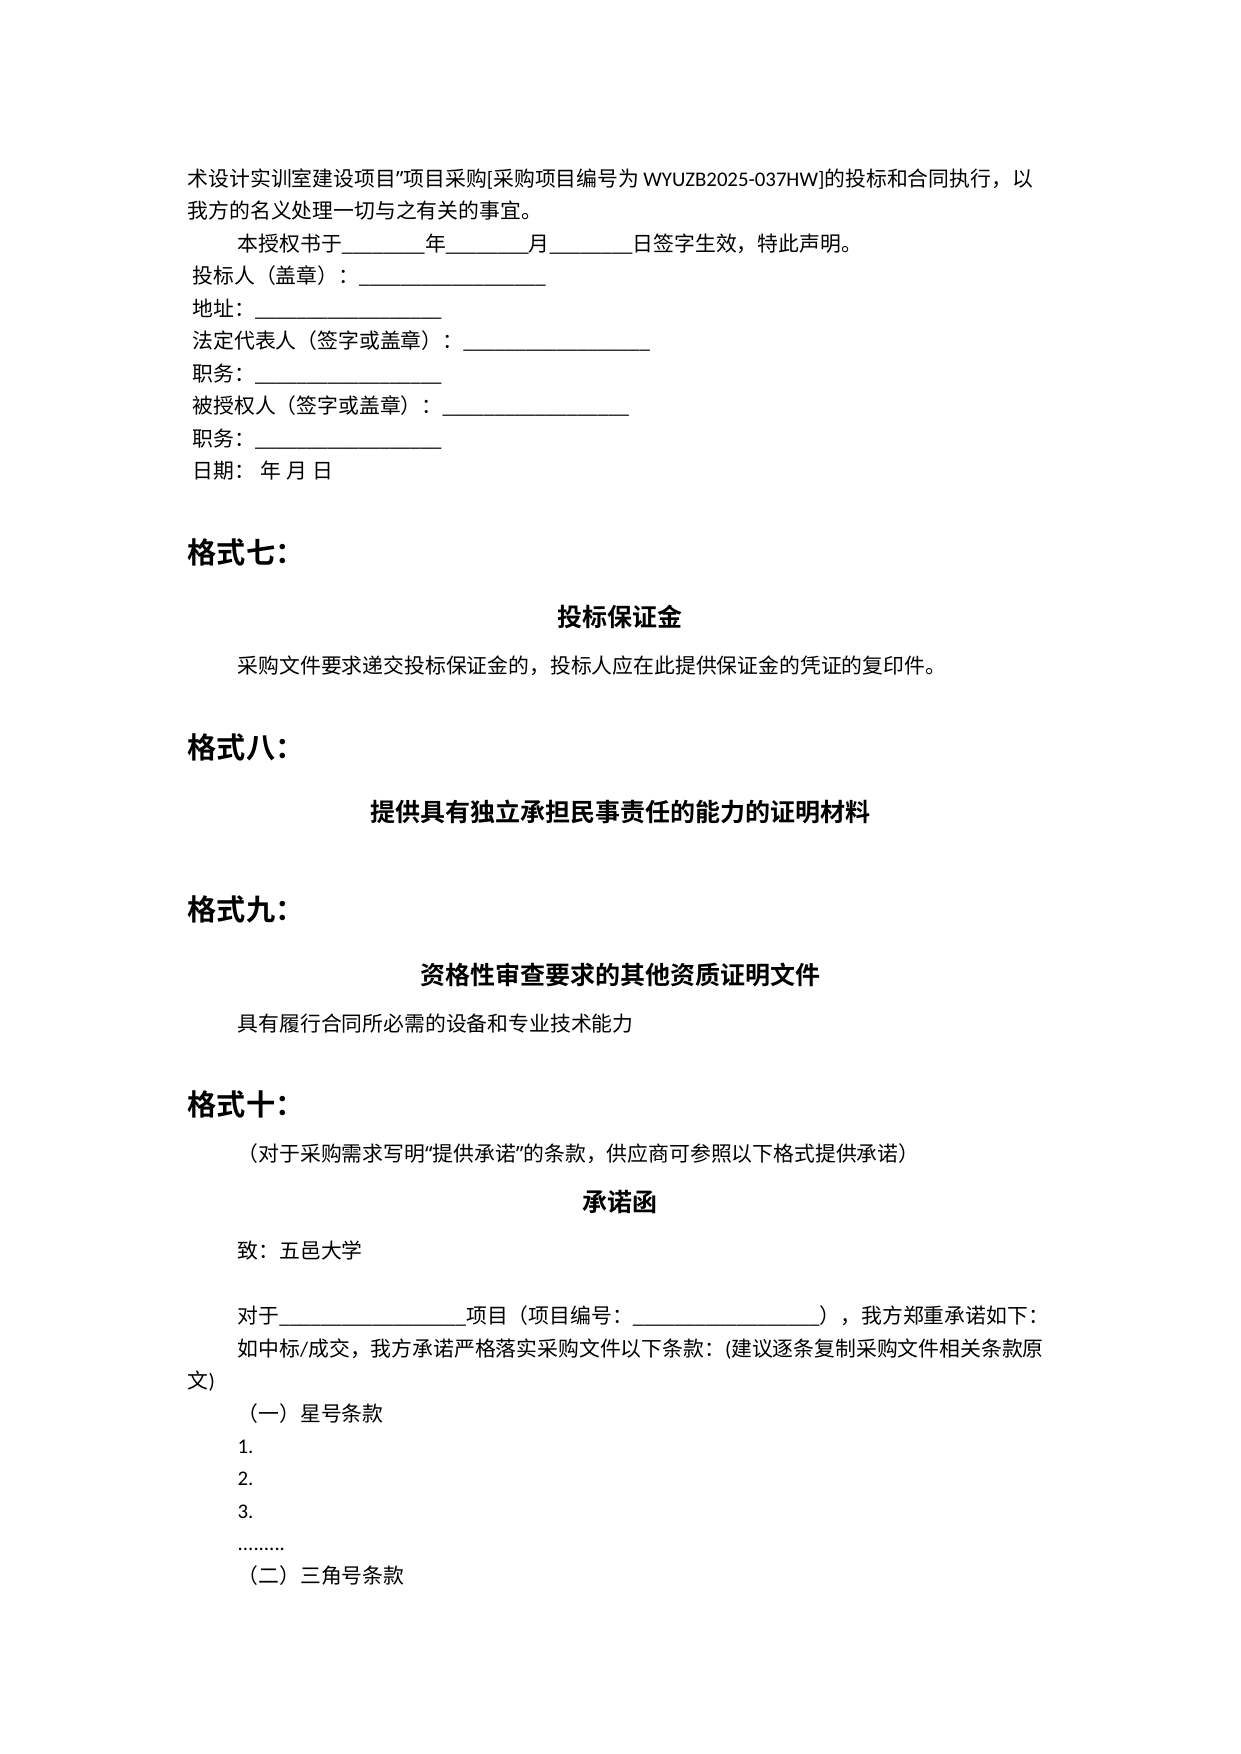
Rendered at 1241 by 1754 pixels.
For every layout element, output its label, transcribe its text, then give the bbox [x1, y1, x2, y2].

text 提供具有独立承担民事责任的能力的证明材料 [187, 779, 1053, 844]
text 1. [187, 1429, 1053, 1462]
text 资格性审查要求的其他资质证明文件 [187, 942, 1053, 1007]
text 2. [187, 1462, 1053, 1494]
text 致：五邑大学 [187, 1234, 1053, 1299]
text 对于__________________项目（项目编号：__________________），我方郑重承诺如下： [187, 1299, 1053, 1332]
text 格式七： [187, 519, 1053, 584]
text 具有履行合同所必需的设备和专业技术能力 [187, 1007, 1053, 1039]
text （一）星号条款 [187, 1397, 1053, 1429]
text 如中标/成交，我方承诺严格落实采购文件以下条款：(建议逐条复制采购文件相关条款原文) [187, 1332, 1053, 1397]
text 职务：__________________ [187, 357, 1053, 389]
text 被授权人（签字或盖章）：__________________ [187, 389, 1053, 422]
text ......... [187, 1527, 1053, 1559]
text 格式九： [187, 877, 1053, 942]
text 格式八： [187, 714, 1053, 779]
text 承诺函 [187, 1169, 1053, 1234]
text 职务：__________________ [187, 422, 1053, 454]
text （对于采购需求写明“提供承诺”的条款，供应商可参照以下格式提供承诺） [187, 1137, 1053, 1169]
text 格式十： [187, 1072, 1053, 1137]
text 地址：__________________ [187, 292, 1053, 324]
text 投标保证金 [187, 584, 1053, 649]
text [187, 162, 1053, 227]
text 日期： 年 月 日 [187, 454, 1053, 487]
text 采购文件要求递交投标保证金的，投标人应在此提供保证金的凭证的复印件。 [187, 649, 1053, 682]
text （二）三角号条款 [187, 1559, 1053, 1592]
text 法定代表人（签字或盖章）：__________________ [187, 324, 1053, 357]
text 投标人（盖章）：__________________ [187, 259, 1053, 292]
text 3. [187, 1494, 1053, 1527]
text 本授权书于________年________月________日签字生效，特此声明。 [187, 227, 1053, 259]
